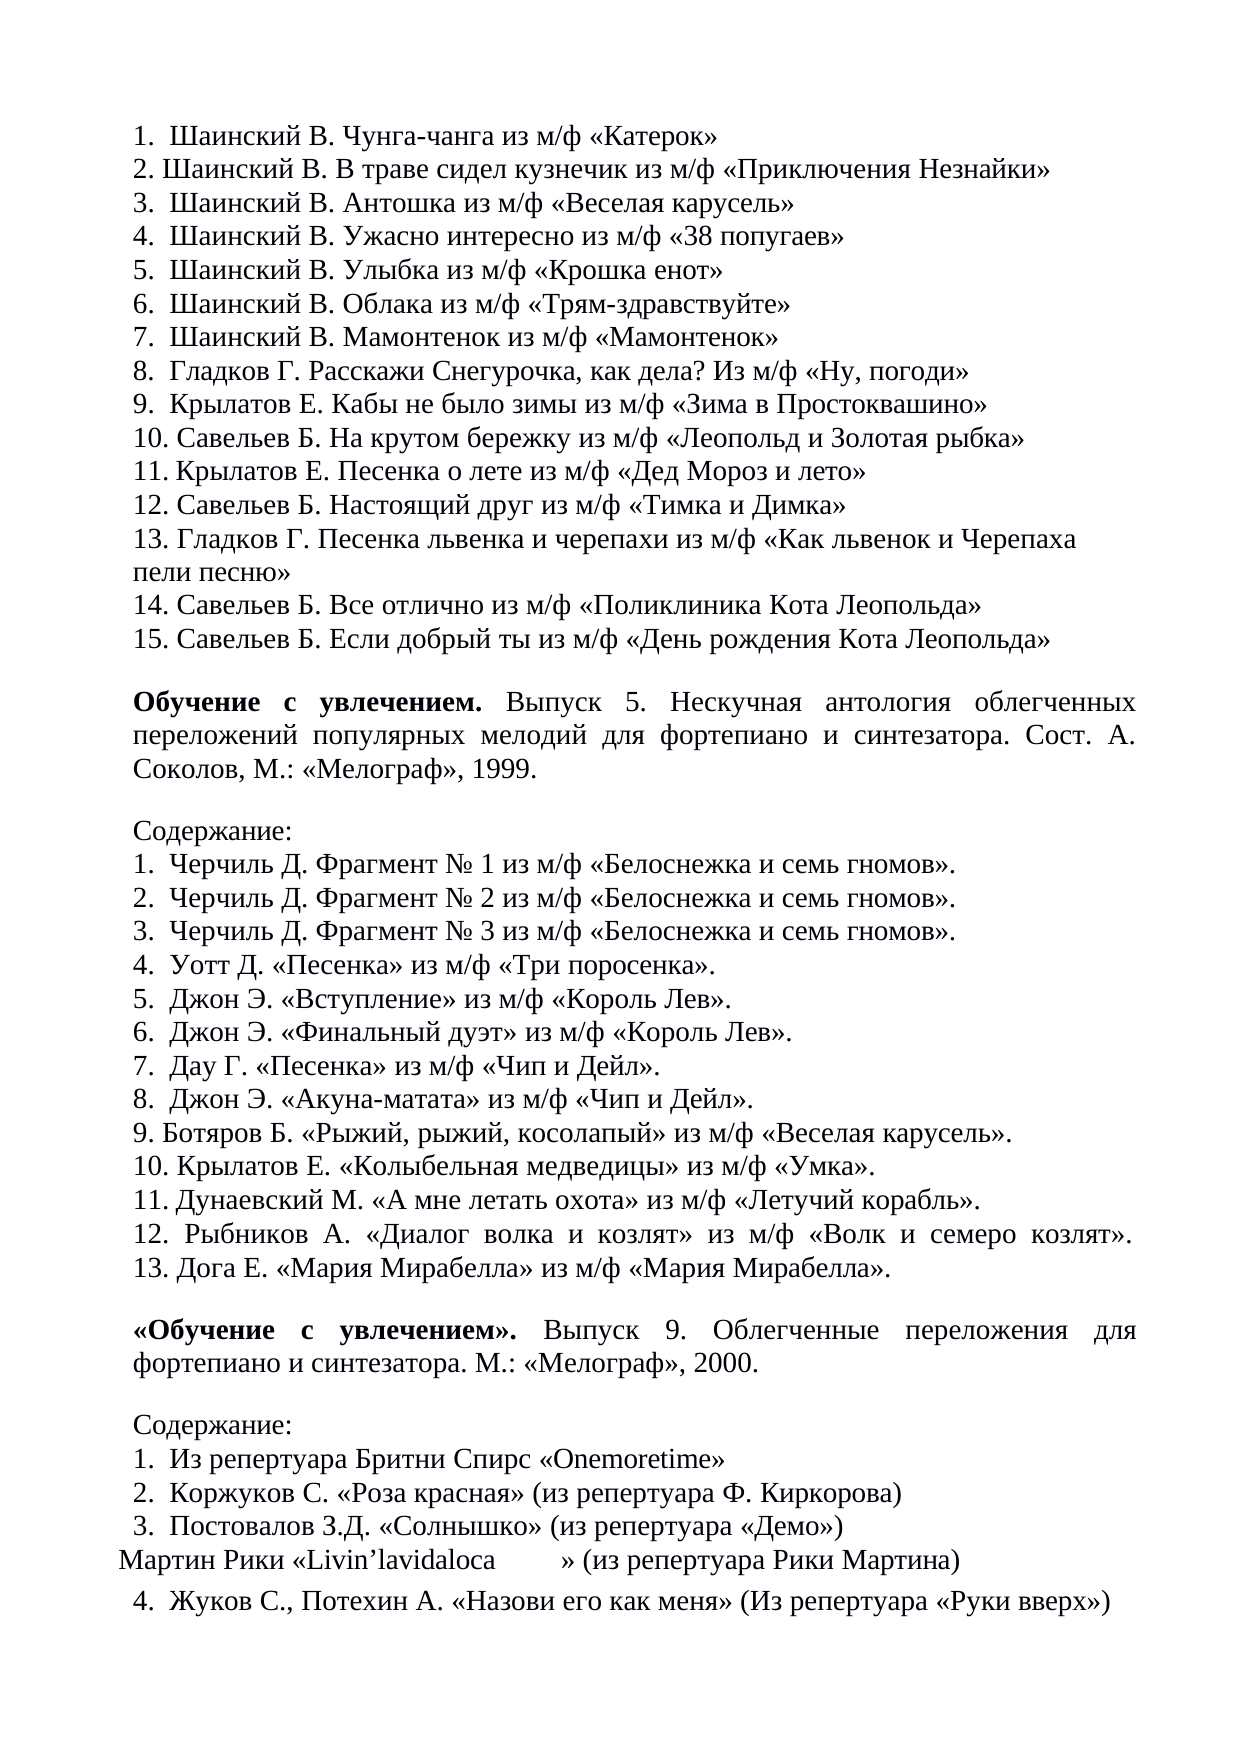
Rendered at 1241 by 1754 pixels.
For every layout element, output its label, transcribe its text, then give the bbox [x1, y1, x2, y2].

list Шаинский В. Ужасно интересно из м/ф «38 попугаев» [133, 219, 1152, 252]
list Джон Э. «Вступление» из м/ф «Король Лев». [133, 981, 1152, 1014]
list Шаинский В. Мамонтенок из м/ф «Мамонтенок» [133, 319, 1152, 353]
list Джон Э. «Финальный дуэт» из м/ф «Король Лев». [133, 1015, 1152, 1048]
list Крылатов Е. «Колыбельная медведицы» из м/ф «Умка». [133, 1149, 1152, 1182]
list Шаинский В. Антошка из м/ф «Веселая карусель» [133, 185, 1152, 219]
list Черчиль Д. Фрагмент № 3 из м/ф «Белоснежка и семь гномов». [133, 914, 1152, 947]
text Обучение с увлечением. Выпуск 5. Нескучная антология облегченных переложений популярных мелодий для фортепиано и синтезатора. Сост. А. Соколов, М.: «Мелограф», 1999. [133, 684, 1137, 784]
text Содержание: [133, 1408, 1152, 1441]
list Савельев Б. На крутом бережку из м/ф «Леопольд и Золотая рыбка» [133, 420, 1152, 454]
list Савельев Б. Настоящий друг из м/ф «Тимка и Димка» [133, 487, 1152, 521]
list Крылатов Е. Кабы не было зимы из м/ф «Зима в Простоквашино» [133, 387, 1152, 420]
list Коржуков С. «Роза красная» (из репертуара Ф. Киркорова) [133, 1475, 1152, 1508]
list Черчиль Д. Фрагмент № 1 из м/ф «Белоснежка и семь гномов». [133, 847, 1152, 880]
list Крылатов Е. Песенка о лете из м/ф «Дед Мороз и лето» [133, 454, 1152, 487]
list Уотт Д. «Песенка» из м/ф «Три поросенка». [133, 947, 1152, 981]
text «Обучение с увлечением». Выпуск 9. Облегченные переложения для фортепиано и синтезатора. М.: «Мелограф», 2000. [133, 1312, 1137, 1379]
list Джон Э. «Акуна-матата» из м/ф «Чип и Дейл». [133, 1082, 1152, 1115]
list Из репертуара Бритни Спирс «Onemoretime» [133, 1441, 1152, 1475]
list Жуков С., Потехин А. «Назови его как меня» (Из репертуара «Руки вверх») [133, 1583, 1152, 1616]
list Гладков Г. Песенка львенка и черепахи из м/ф «Как львенок и Черепаха пели песню» [133, 521, 1136, 588]
list Гладков Г. Расскажи Снегурочка, как дела? Из м/ф «Ну, погоди» [133, 353, 1152, 387]
list Постовалов З.Д. «Солнышко» (из репертуара «Демо») [133, 1509, 1152, 1542]
list Шаинский В. Улыбка из м/ф «Крошка енот» [133, 252, 1152, 286]
list Савельев Б. Все отлично из м/ф «Поликлиника Кота Леопольда» [133, 588, 1152, 622]
list Савельев Б. Если добрый ты из м/ф «День рождения Кота Леопольда» [133, 622, 1152, 655]
text Мартин Рики «Livin’lavidaloca » (из репертуара Рики Мартина) [118, 1542, 1152, 1576]
list Шаинский В. В траве сидел кузнечик из м/ф «Приключения Незнайки» [133, 152, 1152, 185]
list Дау Г. «Песенка» из м/ф «Чип и Дейл». [133, 1048, 1152, 1082]
list Рыбников А. «Диалог волка и козлят» из м/ф «Волк и семеро козлят». [133, 1216, 1152, 1249]
list Шаинский В. Облака из м/ф «Трям-здравствуйте» [133, 286, 1152, 319]
list Черчиль Д. Фрагмент № 2 из м/ф «Белоснежка и семь гномов». [133, 880, 1152, 914]
text Содержание: [133, 813, 1152, 847]
list Дунаевский М. «А мне летать охота» из м/ф «Летучий корабль». [133, 1182, 1152, 1216]
list Ботяров Б. «Рыжий, рыжий, косолапый» из м/ф «Веселая карусель». [133, 1115, 1152, 1149]
list Шаинский В. Чунга-чанга из м/ф «Катерок» [133, 118, 1152, 152]
list Дога Е. «Мария Мирабелла» из м/ф «Мария Мирабелла». [133, 1250, 1152, 1283]
